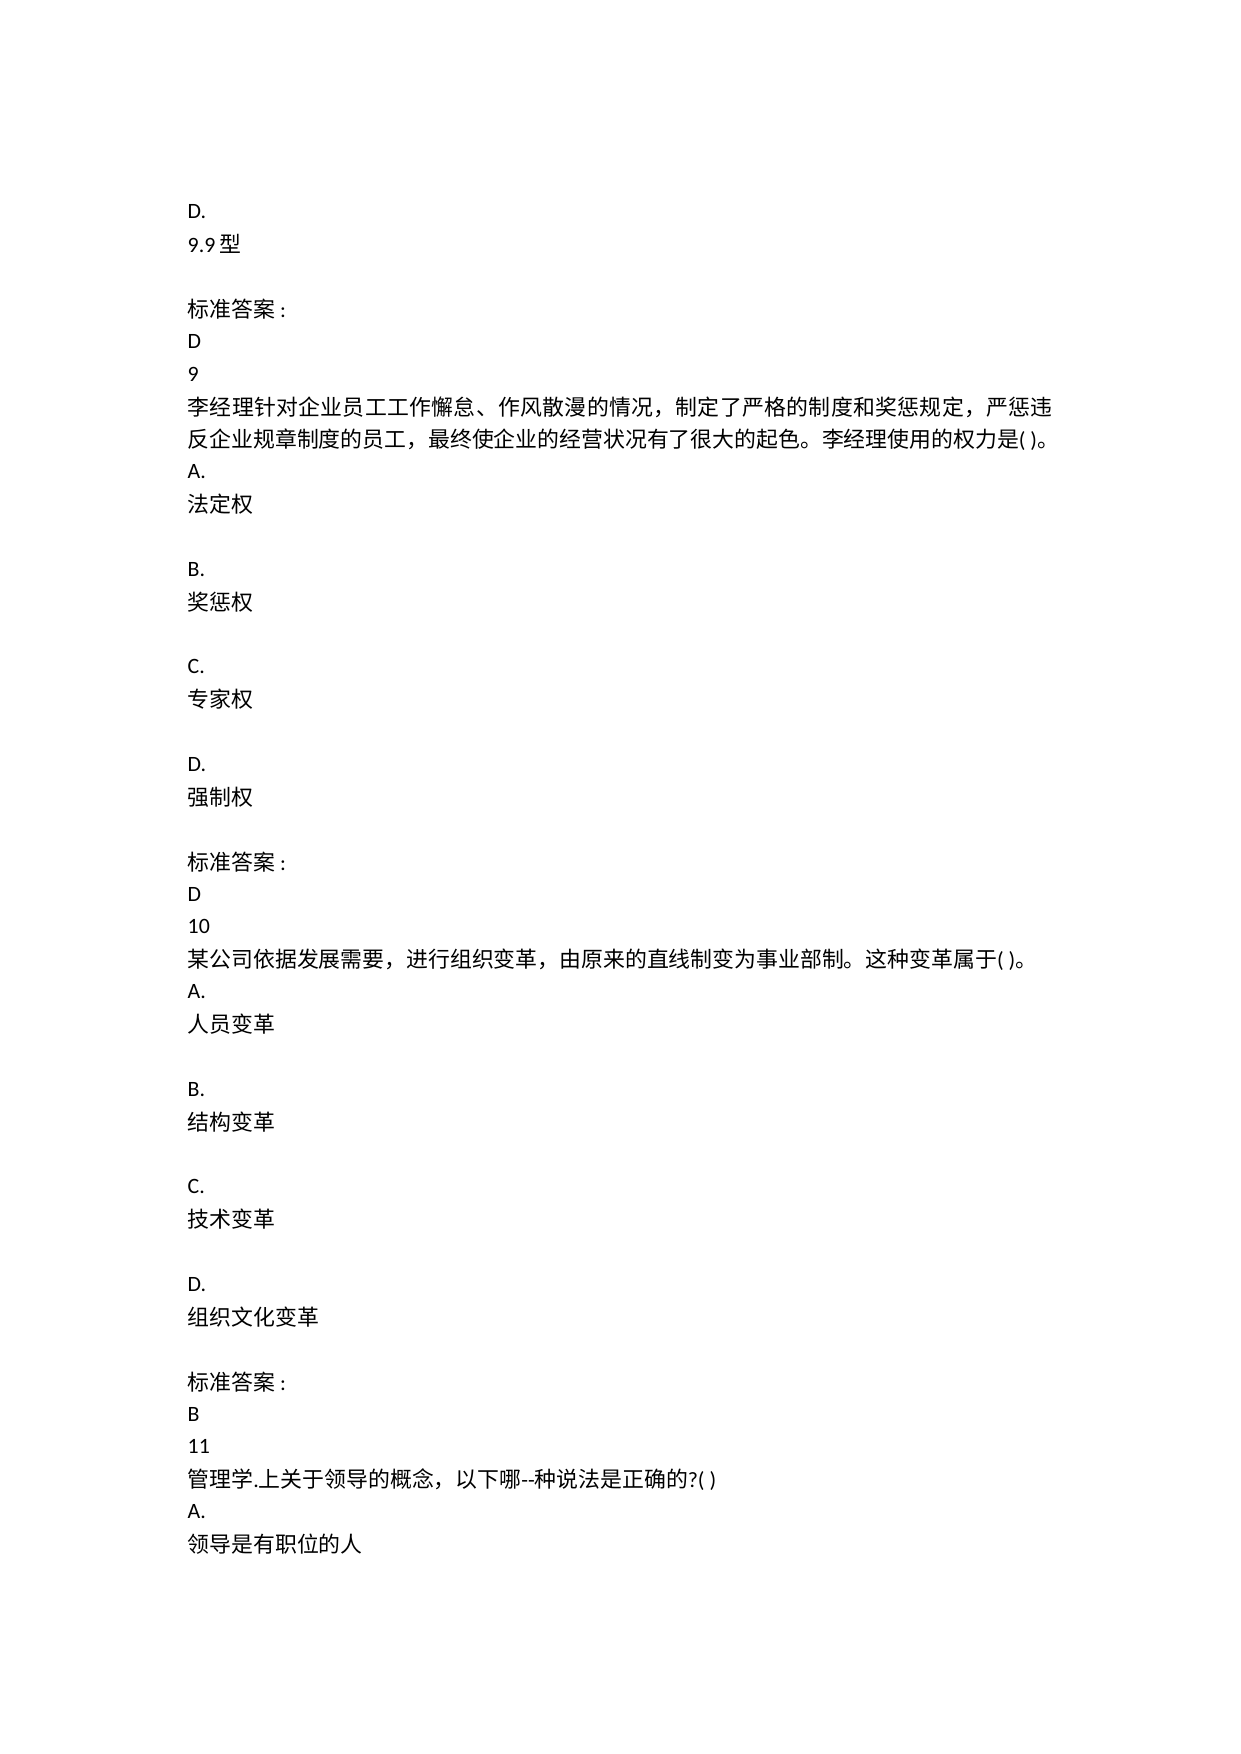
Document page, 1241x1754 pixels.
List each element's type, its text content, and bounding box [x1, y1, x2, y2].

text 9 [187, 357, 1053, 389]
text 技术变革 [187, 1202, 1053, 1234]
text C. [187, 1169, 1053, 1202]
text B. [187, 552, 1053, 584]
text 标准答案 : [187, 1364, 1053, 1397]
text 9.9型 [187, 227, 1053, 259]
text D [187, 877, 1053, 909]
text C. [187, 649, 1053, 682]
text 专家权 [187, 682, 1053, 714]
text 奖惩权 [187, 584, 1053, 617]
text 某公司依据发展需要，进行组织变革，由原来的直线制变为事业部制。这种变革属于( )。 [187, 942, 1053, 974]
text A. [187, 1494, 1053, 1527]
text D [187, 324, 1053, 357]
text D. [187, 194, 1053, 227]
text A. [187, 974, 1053, 1007]
text D. [187, 747, 1053, 779]
text B. [187, 1072, 1053, 1104]
text B [187, 1397, 1053, 1429]
text 人员变革 [187, 1007, 1053, 1039]
text 领导是有职位的人 [187, 1527, 1053, 1559]
text 强制权 [187, 779, 1053, 812]
text 11 [187, 1429, 1053, 1462]
text 结构变革 [187, 1104, 1053, 1137]
text 10 [187, 909, 1053, 942]
text 法定权 [187, 487, 1053, 519]
text 组织文化变革 [187, 1299, 1053, 1332]
text 李经理针对企业员工工作懈怠、作风散漫的情况，制定了严格的制度和奖惩规定，严惩违反企业规章制度的员工，最终使企业的经营状况有了很大的起色。李经理使用的权力是( )。 [187, 389, 1053, 454]
text A. [187, 454, 1053, 487]
text 标准答案 : [187, 292, 1053, 324]
text 标准答案 : [187, 844, 1053, 877]
text D. [187, 1267, 1053, 1299]
text 管理学.上关于领导的概念，以下哪--种说法是正确的?( ) [187, 1462, 1053, 1494]
